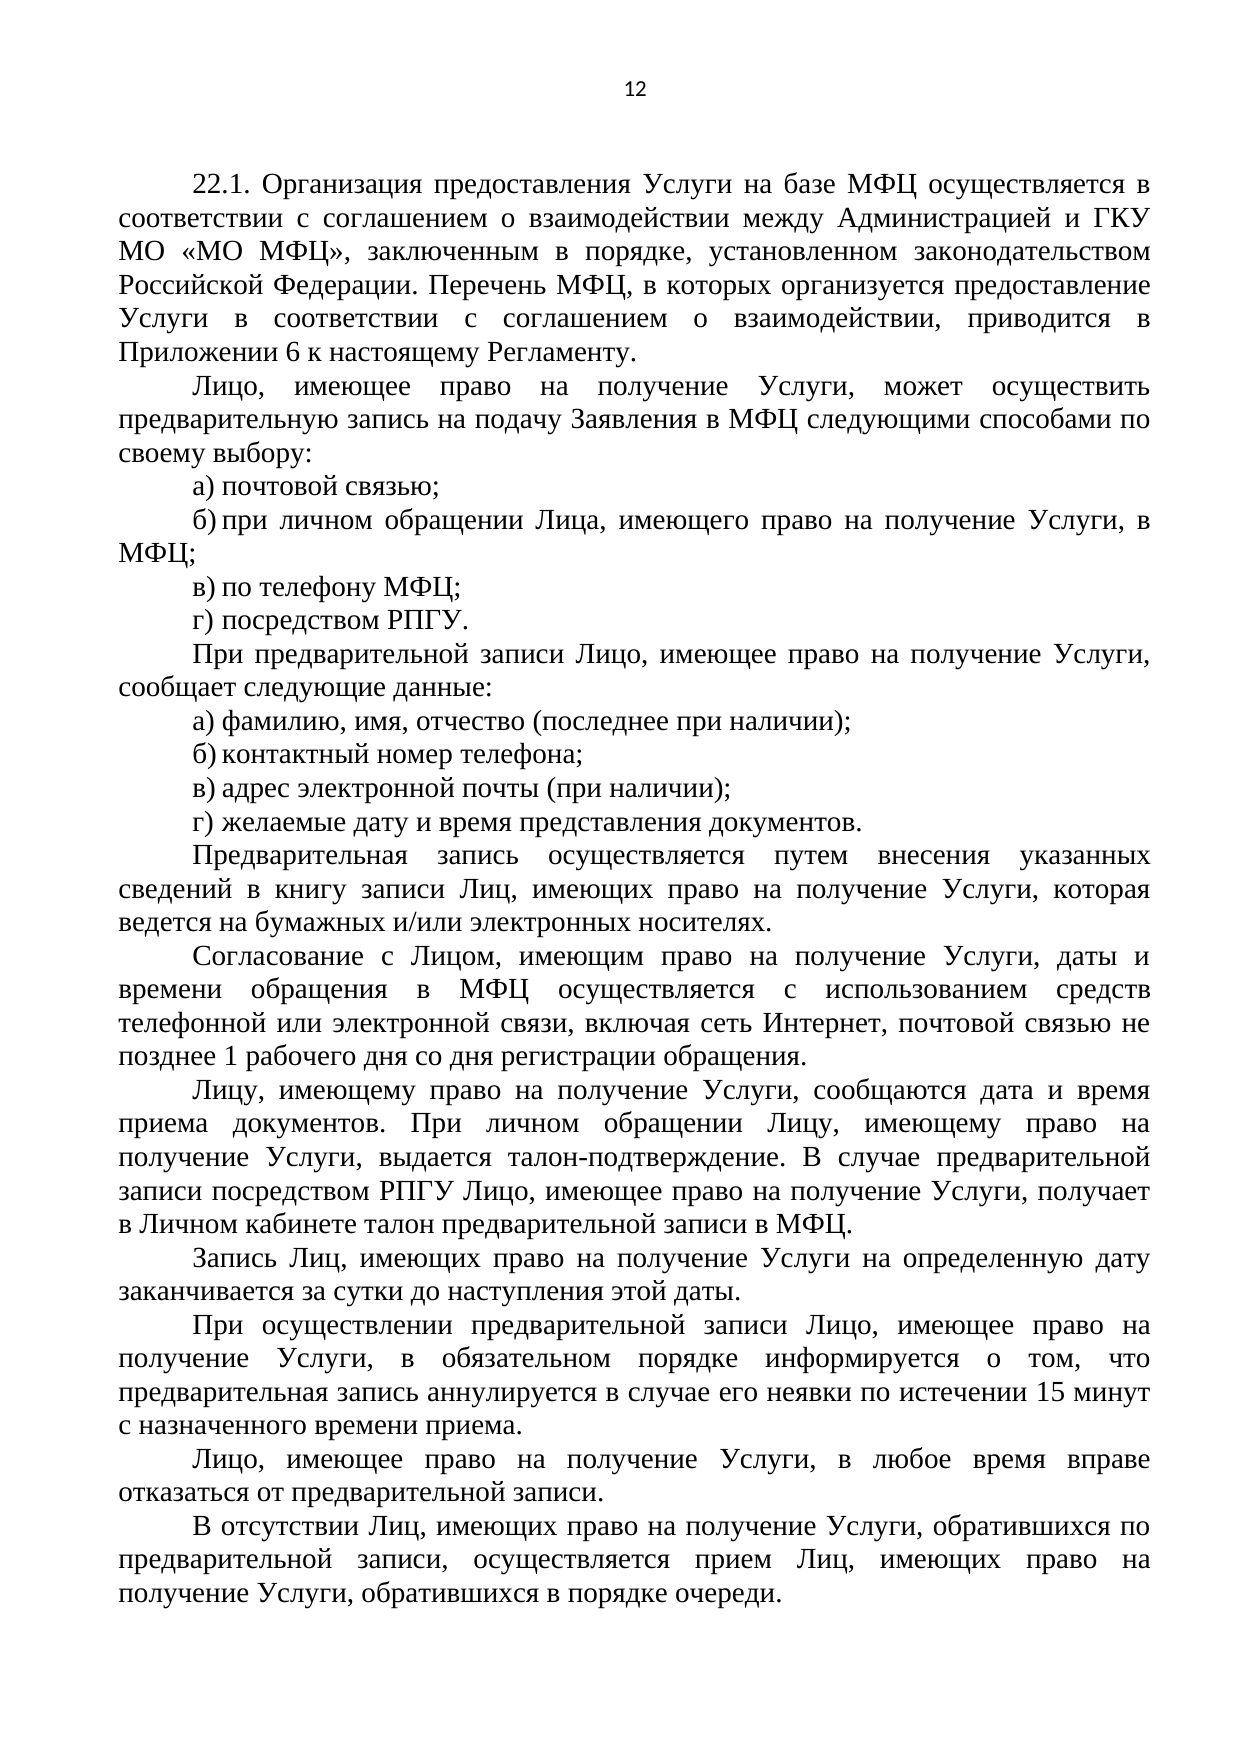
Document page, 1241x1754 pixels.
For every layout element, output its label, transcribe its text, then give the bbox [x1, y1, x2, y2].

list при личном обращении Лица, имеющего право на получение Услуги, в МФЦ; [118, 502, 1152, 569]
text 22.1. Организация предоставления Услуги на базе МФЦ осуществляется в соответствии с соглашением о взаимодействии между Администрацией и ГКУ МО «МО МФЦ», заключенным в порядке, установленном законодательством Российской Федерации. Перечень МФЦ, в которых организуется предоставление Услуги в соответствии с соглашением о взаимодействии, приводится в Приложении 6 к настоящему Регламенту. [118, 166, 1152, 368]
text Предварительная запись осуществляется путем внесения указанных сведений в книгу записи Лиц, имеющих право на получение Услуги, которая ведется на бумажных и/или электронных носителях. [118, 837, 1152, 938]
list фамилию, имя, отчество (последнее при наличии); [118, 703, 1152, 737]
list контактный номер телефона; [118, 737, 1152, 770]
list адрес электронной почты (при наличии); [118, 770, 1152, 804]
text Лицо, имеющее право на получение Услуги, в любое время вправе отказаться от предварительной записи. [118, 1441, 1152, 1508]
text Лицо, имеющее право на получение Услуги, может осуществить предварительную запись на подачу Заявления в МФЦ следующими способами по своему выбору: [118, 368, 1152, 468]
text Согласование с Лицом, имеющим право на получение Услуги, даты и времени обращения в МФЦ осуществляется с использованием средств телефонной или электронной связи, включая сеть Интернет, почтовой связью не позднее 1 рабочего дня со дня регистрации обращения. [118, 938, 1152, 1072]
text В отсутствии Лиц, имеющих право на получение Услуги, обратившихся по предварительной записи, осуществляется прием Лиц, имеющих право на получение Услуги, обратившихся в порядке очереди. [118, 1508, 1152, 1609]
list по телефону МФЦ; [118, 569, 1152, 602]
list желаемые дату и время представления документов. [118, 804, 1152, 837]
text Лицу, имеющему право на получение Услуги, сообщаются дата и время приема документов. При личном обращении Лицу, имеющему право на получение Услуги, выдается талон-подтверждение. В случае предварительной записи посредством РПГУ Лицо, имеющее право на получение Услуги, получает в Личном кабинете талон предварительной записи в МФЦ. [118, 1072, 1152, 1240]
text При осуществлении предварительной записи Лицо, имеющее право на получение Услуги, в обязательном порядке информируется о том, что предварительная запись аннулируется в случае его неявки по истечении 15 минут с назначенного времени приема. [118, 1307, 1152, 1441]
list почтовой связью; [118, 468, 1152, 502]
list посредством РПГУ. [118, 602, 1152, 636]
text Запись Лиц, имеющих право на получение Услуги на определенную дату заканчивается за сутки до наступления этой даты. [118, 1240, 1152, 1307]
text При предварительной записи Лицо, имеющее право на получение Услуги, сообщает следующие данные: [118, 636, 1152, 703]
